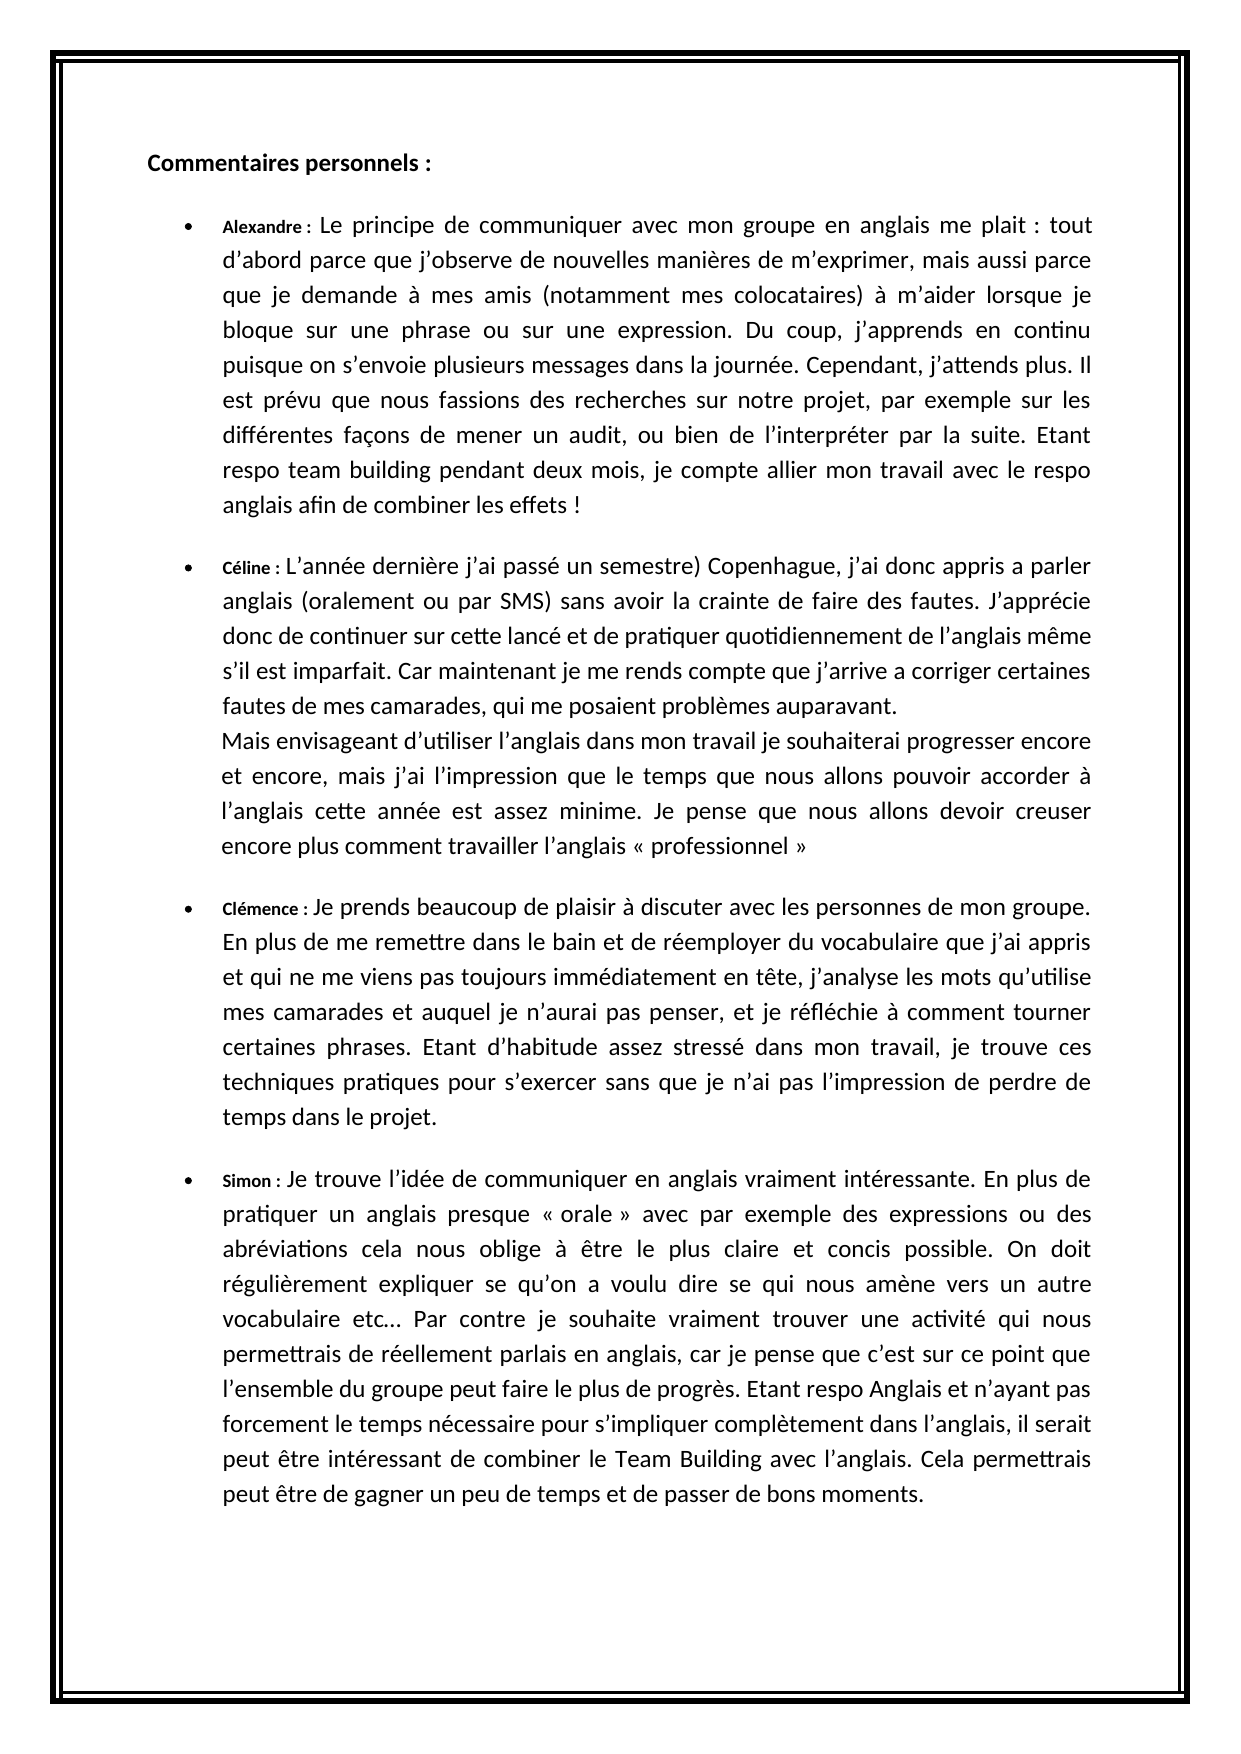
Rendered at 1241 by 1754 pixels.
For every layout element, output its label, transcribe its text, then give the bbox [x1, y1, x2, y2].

list Simon : Je trouve l’idée de communiquer en anglais vraiment intéressante. En plus de pratiquer un anglais presque « orale » avec par exemple des expressions ou des abréviations cela nous oblige à être le plus claire et concis possible. On doit régulièrement expliquer se qu’on a voulu dire se qui nous amène vers un autre vocabulaire etc… Par contre je souhaite vraiment trouver une activité qui nous permettrais de réellement parlais en anglais, car je pense que c’est sur ce point que l’ensemble du groupe peut faire le plus de progrès. Etant respo Anglais et n’ayant pas forcement le temps nécessaire pour s’impliquer complètement dans l’anglais, il serait peut être intéressant de combiner le Team Building avec l’anglais. Cela permettrais peut être de gagner un peu de temps et de passer de bons moments. [185, 1163, 1093, 1508]
list Alexandre : Le principe de communiquer avec mon groupe en anglais me plait : tout d’abord parce que j’observe de nouvelles manières de m’exprimer, mais aussi parce que je demande à mes amis (notamment mes colocataires) à m’aider lorsque je bloque sur une phrase ou sur une expression. Du coup, j’apprends en continu puisque on s’envoie plusieurs messages dans la journée. Cependant, j’attends plus. Il est prévu que nous fassions des recherches sur notre projet, par exemple sur les différentes façons de mener un audit, ou bien de l’interpréter par la suite. Etant respo team building pendant deux mois, je compte allier mon travail avec le respo anglais afin de combiner les effets ! [185, 209, 1093, 519]
list Céline : L’année dernière j’ai passé un semestre) Copenhague, j’ai donc appris a parler anglais (oralement ou par SMS) sans avoir la crainte de faire des fautes. J’apprécie donc de continuer sur cette lancé et de pratiquer quotidiennement de l’anglais même s’il est imparfait. Car maintenant je me rends compte que j’arrive a corriger certaines fautes de mes camarades, qui me posaient problèmes auparavant. [185, 550, 1093, 721]
text Mais envisageant d’utiliser l’anglais dans mon travail je souhaiterai progresser encore et encore, mais j’ai l’impression que le temps que nous allons pouvoir accorder à l’anglais cette année est assez minime. Je pense que nous allons devoir creuser encore plus comment travailler l’anglais « professionnel » [221, 725, 1093, 861]
text Commentaires personnels : [147, 147, 1093, 178]
list Clémence : Je prends beaucoup de plaisir à discuter avec les personnes de mon groupe. En plus de me remettre dans le bain et de réemployer du vocabulaire que j’ai appris et qui ne me viens pas toujours immédiatement en tête, j’analyse les mots qu’utilise mes camarades et auquel je n’aurai pas penser, et je réfléchie à comment tourner certaines phrases. Etant d’habitude assez stressé dans mon travail, je trouve ces techniques pratiques pour s’exercer sans que je n’ai pas l’impression de perdre de temps dans le projet. [185, 892, 1093, 1132]
